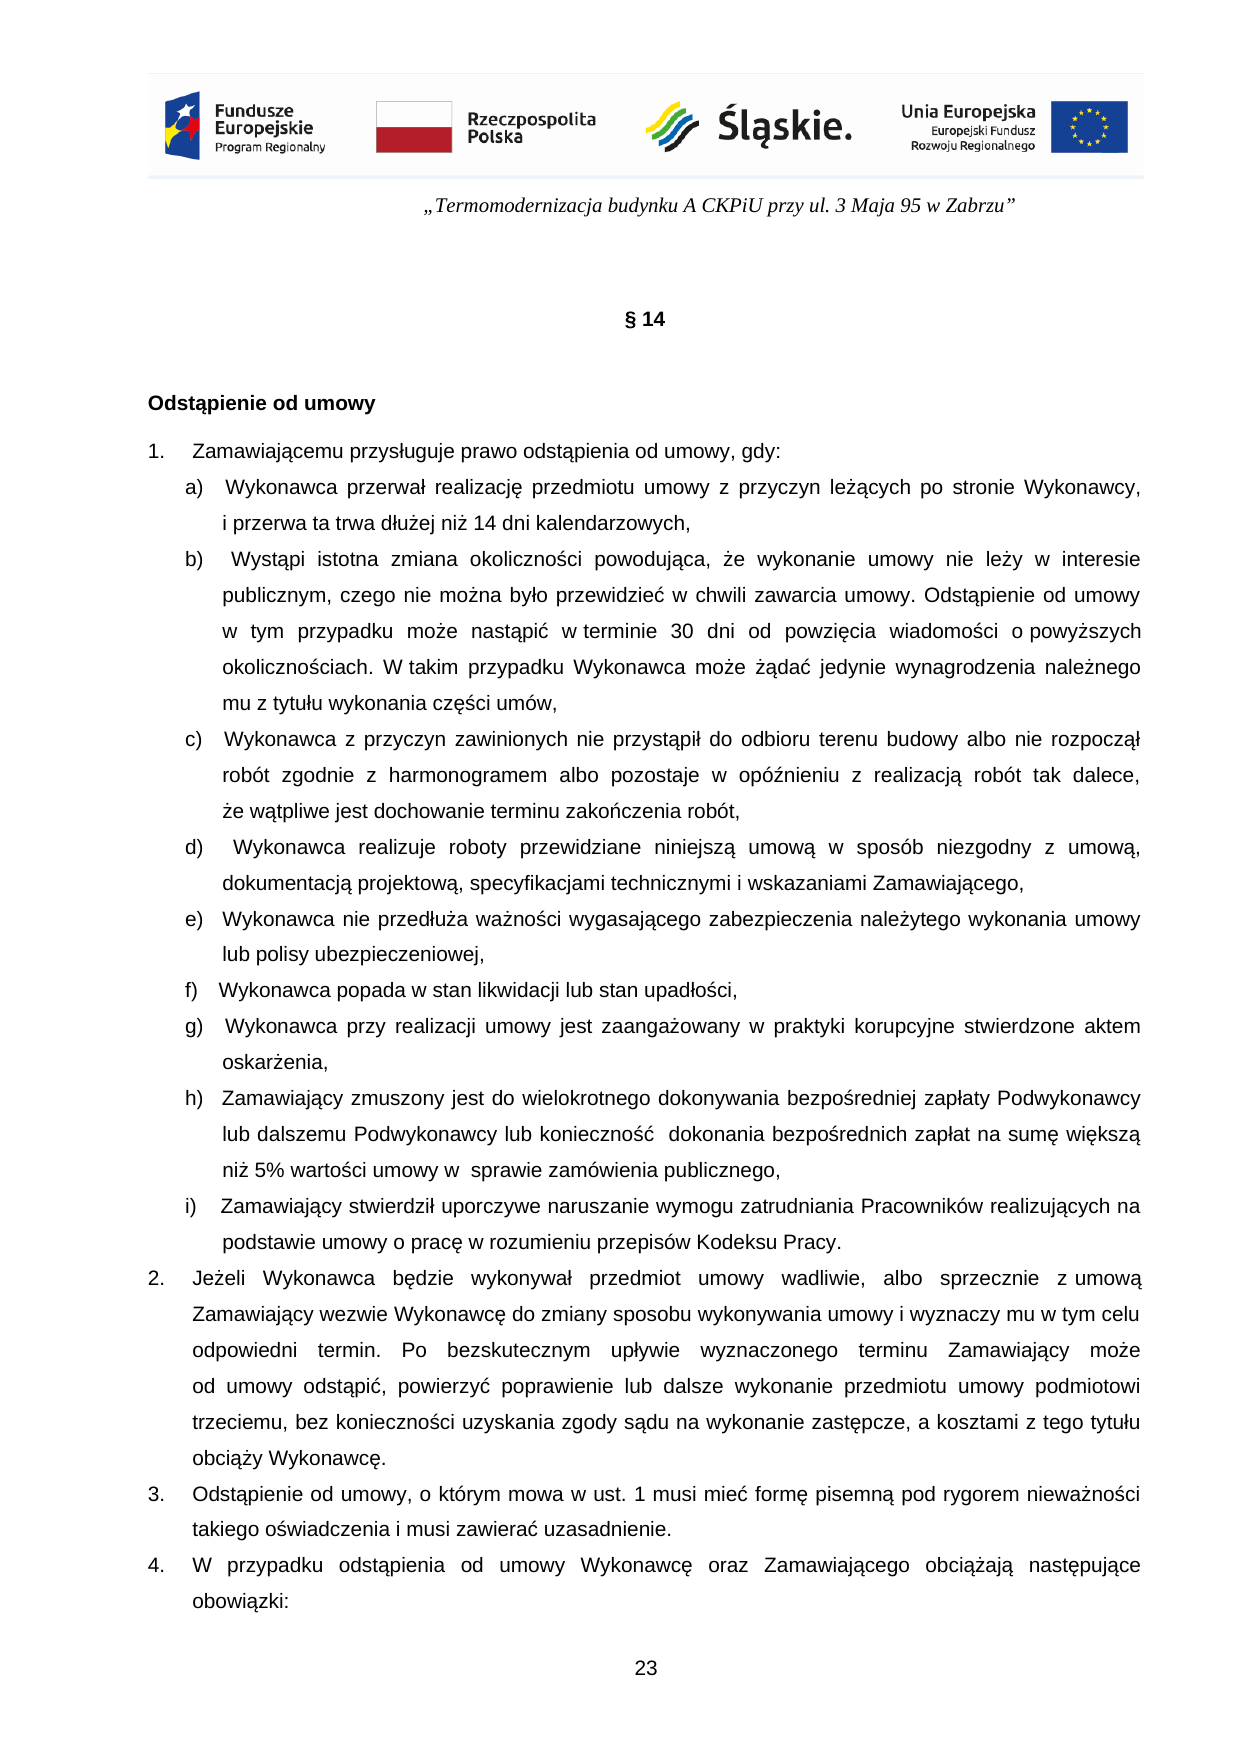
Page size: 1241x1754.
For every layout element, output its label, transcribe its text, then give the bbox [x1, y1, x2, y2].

list Wykonawca popada w stan likwidacji lub stan upadłości, [185, 978, 1142, 1002]
list Wykonawca z przyczyn zawinionych nie przystąpił do odbioru terenu budowy albo nie rozpoczął robót zgodnie z harmonogramem albo pozostaje w opóźnieniu z realizacją robót tak dalece, że wątpliwe jest dochowanie terminu zakończenia robót, [185, 727, 1142, 822]
list Zamawiający zmuszony jest do wielokrotnego dokonywania bezpośredniej zapłaty Podwykonawcy lub dalszemu Podwykonawcy lub konieczność dokonania bezpośrednich zapłat na sumę większą niż 5% wartości umowy w sprawie zamówienia publicznego, [185, 1086, 1142, 1182]
list Wykonawca realizuje roboty przewidziane niniejszą umową w sposób niezgodny z umową, dokumentacją projektową, specyfikacjami technicznymi i wskazaniami Zamawiającego, [185, 834, 1142, 894]
list Wykonawca przerwał realizację przedmiotu umowy z przyczyn leżących po stronie Wykonawcy, i przerwa ta trwa dłużej niż 14 dni kalendarzowych, [185, 475, 1142, 535]
list W przypadku odstąpienia od umowy Wykonawcę oraz Zamawiającego obciążają następujące obowiązki: [148, 1553, 1142, 1613]
list Zamawiającemu przysługuje prawo odstąpienia od umowy, gdy: [148, 439, 1142, 463]
list Odstąpienie od umowy, o którym mowa w ust. 1 musi mieć formę pisemną pod rygorem nieważności takiego oświadczenia i musi zawierać uzasadnienie. [148, 1481, 1142, 1541]
list Jeżeli Wykonawca będzie wykonywał przedmiot umowy wadliwie, albo sprzecznie z umową Zamawiający wezwie Wykonawcę do zmiany sposobu wykonywania umowy i wyznaczy mu w tym celu odpowiedni termin. Po bezskutecznym upływie wyznaczonego terminu Zamawiający może od umowy odstąpić, powierzyć poprawienie lub dalsze wykonanie przedmiotu umowy podmiotowi trzeciemu, bez konieczności uzyskania zgody sądu na wykonanie zastępcze, a kosztami z tego tytułu obciąży Wykonawcę. [148, 1266, 1142, 1469]
text Odstąpienie od umowy [148, 391, 1142, 415]
picture [148, 73, 1144, 179]
list Wystąpi istotna zmiana okoliczności powodująca, że wykonanie umowy nie leży w interesie publicznym, czego nie można było przewidzieć w chwili zawarcia umowy. Odstąpienie od umowy w tym przypadku może nastąpić w terminie 30 dni od powzięcia wiadomości o powyższych okolicznościach. W takim przypadku Wykonawca może żądać jedynie wynagrodzenia należnego mu z tytułu wykonania części umów, [185, 547, 1142, 715]
list Zamawiający stwierdził uporczywe naruszanie wymogu zatrudniania Pracowników realizujących na podstawie umowy o pracę w rozumieniu przepisów Kodeksu Pracy. [185, 1194, 1142, 1254]
list Wykonawca nie przedłuża ważności wygasającego zabezpieczenia należytego wykonania umowy lub polisy ubezpieczeniowej, [185, 906, 1142, 966]
text § 14 [148, 306, 1142, 330]
list Wykonawca przy realizacji umowy jest zaangażowany w praktyki korupcyjne stwierdzone aktem oskarżenia, [185, 1014, 1142, 1074]
